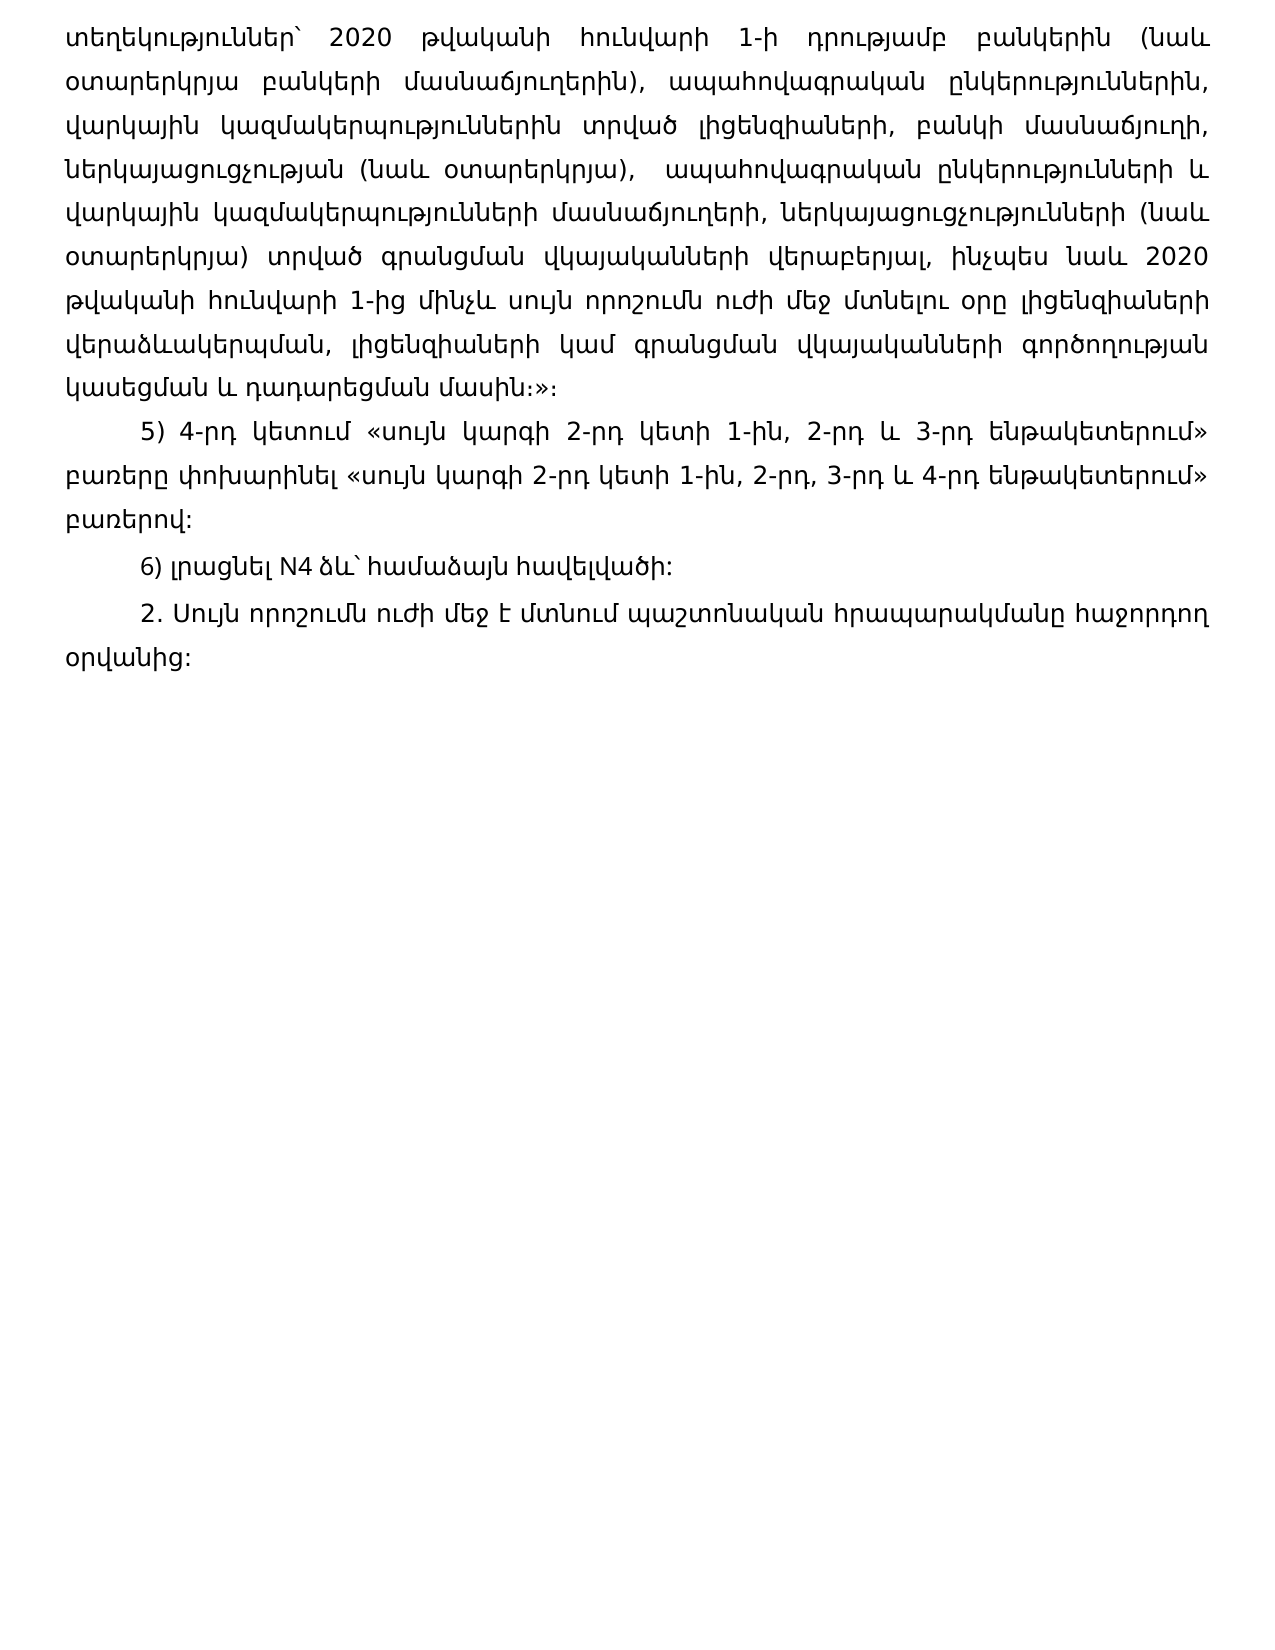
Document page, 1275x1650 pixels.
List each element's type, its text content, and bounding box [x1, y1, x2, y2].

text 2. Սույն որոշումն ուժի մեջ է մտնում պաշտոնական հրապարակմանը հաջորդող օրվանից: [65, 600, 1210, 673]
text 6) լրացնել N4 ձև՝ համաձայն հավելվածի: [65, 549, 1210, 583]
text 5) 4-րդ կետում «սույն կարգի 2-րդ կետի 1-ին, 2-րդ և 3-րդ ենթակետերում» բառերը փոխարինել «սույն կարգի 2-րդ կետի 1-ին, 2-րդ, 3-րդ և 4-րդ ենթակետերում» բառերով: [65, 417, 1210, 534]
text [65, 24, 1210, 403]
